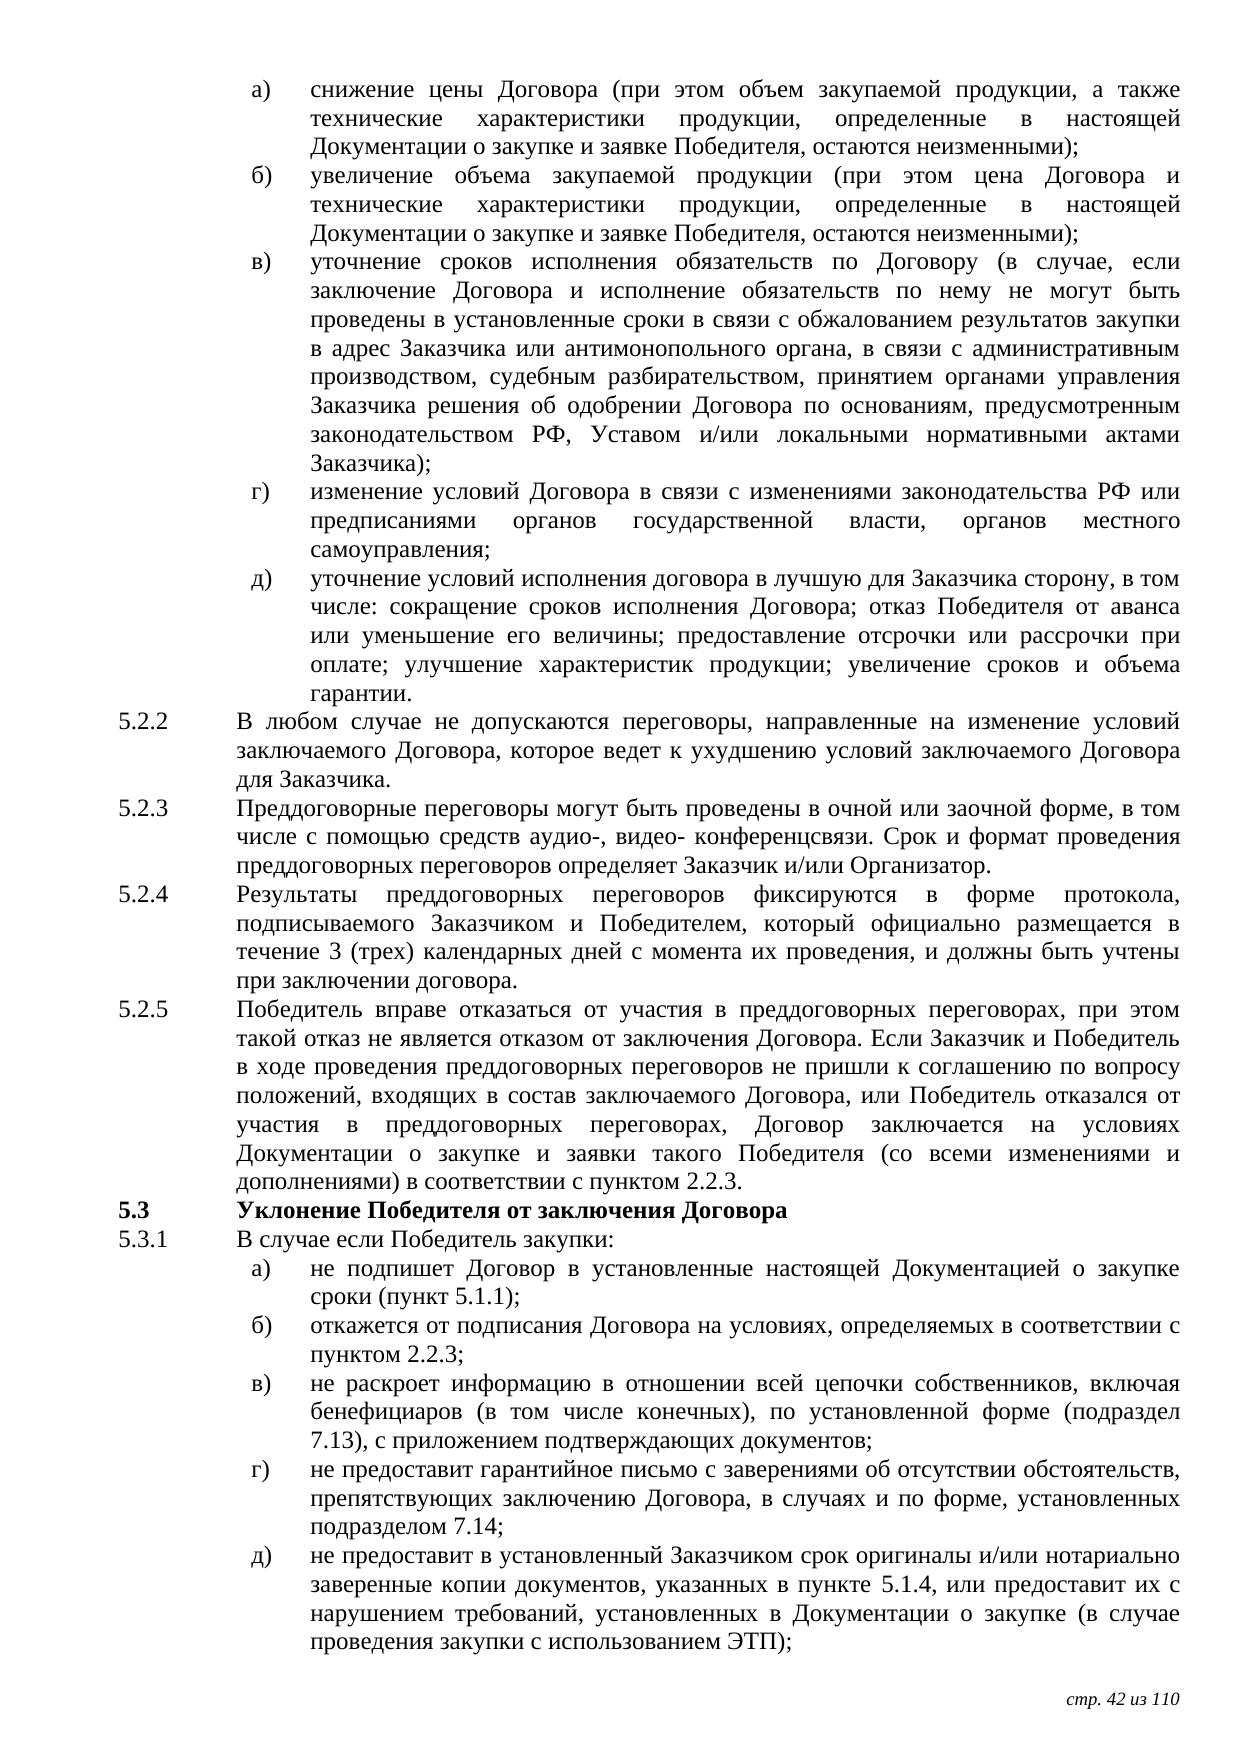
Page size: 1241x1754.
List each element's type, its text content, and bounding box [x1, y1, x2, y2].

text не раскроет информацию в отношении всей цепочки собственников, включая бенефициаров (в том числе конечных), по установленной форме (подраздел 7.13), с приложением подтверждающих документов; [251, 1368, 1181, 1454]
text Преддоговорные переговоры могут быть проведены в очной или заочной форме, в том числе с помощью средств аудио-, видео- конференцсвязи. Срок и формат проведения преддоговорных переговоров определяет Заказчик и/или Организатор. [118, 793, 1181, 879]
text снижение цены Договора (при этом объем закупаемой продукции, а также технические характеристики продукции, определенные в настоящей Документации о закупке и заявке Победителя, остаются неизменными); [251, 74, 1181, 160]
text В случае если Победитель закупки: [118, 1224, 1181, 1253]
text Победитель вправе отказаться от участия в преддоговорных переговорах, при этом такой отказ не является отказом от заключения Договора. Если Заказчик и Победитель в ходе проведения преддоговорных переговоров не пришли к соглашению по вопросу положений, входящих в состав заключаемого Договора, или Победитель отказался от участия в преддоговорных переговорах, Договор заключается на условиях Документации о закупке и заявки такого Победителя (со всеми изменениями и дополнениями) в соответствии с пунктом 2.2.3. [118, 994, 1181, 1195]
text не подпишет Договор в установленные настоящей Документацией о закупке сроки (пункт 5.1.1); [251, 1253, 1181, 1310]
text В любом случае не допускаются переговоры, направленные на изменение условий заключаемого Договора, которое ведет к ухудшению условий заключаемого Договора для Заказчика. [118, 706, 1181, 793]
text Результаты преддоговорных переговоров фиксируются в форме протокола, подписываемого Заказчиком и Победителем, который официально размещается в течение 3 (трех) календарных дней с момента их проведения, и должны быть учтены при заключении договора. [118, 879, 1181, 994]
text изменение условий Договора в связи с изменениями законодательства РФ или предписаниями органов государственной власти, органов местного самоуправления; [251, 476, 1181, 563]
text не предоставит в установленный Заказчиком срок оригиналы и/или нотариально заверенные копии документов, указанных в пункте 5.1.4, или предоставит их с нарушением требований, установленных в Документации о закупке (в случае проведения закупки с использованием ЭТП); [251, 1540, 1181, 1655]
text уточнение сроков исполнения обязательств по Договору (в случае, если заключение Договора и исполнение обязательств по нему не могут быть проведены в установленные сроки в связи с обжалованием результатов закупки в адрес Заказчика или антимонопольного органа, в связи с административным производством, судебным разбирательством, принятием органами управления Заказчика решения об одобрении Договора по основаниям, предусмотренным законодательством РФ, Уставом и/или локальными нормативными актами Заказчика); [251, 246, 1181, 476]
text увеличение объема закупаемой продукции (при этом цена Договора и технические характеристики продукции, определенные в настоящей Документации о закупке и заявке Победителя, остаются неизменными); [251, 160, 1181, 246]
text уточнение условий исполнения договора в лучшую для Заказчика сторону, в том числе: сокращение сроков исполнения Договора; отказ Победителя от аванса или уменьшение его величины; предоставление отсрочки или рассрочки при оплате; улучшение характеристик продукции; увеличение сроков и объема гарантии. [251, 563, 1181, 706]
subtitle Уклонение Победителя от заключения Договора [118, 1195, 1181, 1224]
text откажется от подписания Договора на условиях, определяемых в соответствии с пунктом 2.2.3; [251, 1310, 1181, 1368]
text не предоставит гарантийное письмо с заверениями об отсутствии обстоятельств, препятствующих заключению Договора, в случаях и по форме, установленных подразделом 7.14; [251, 1454, 1181, 1540]
